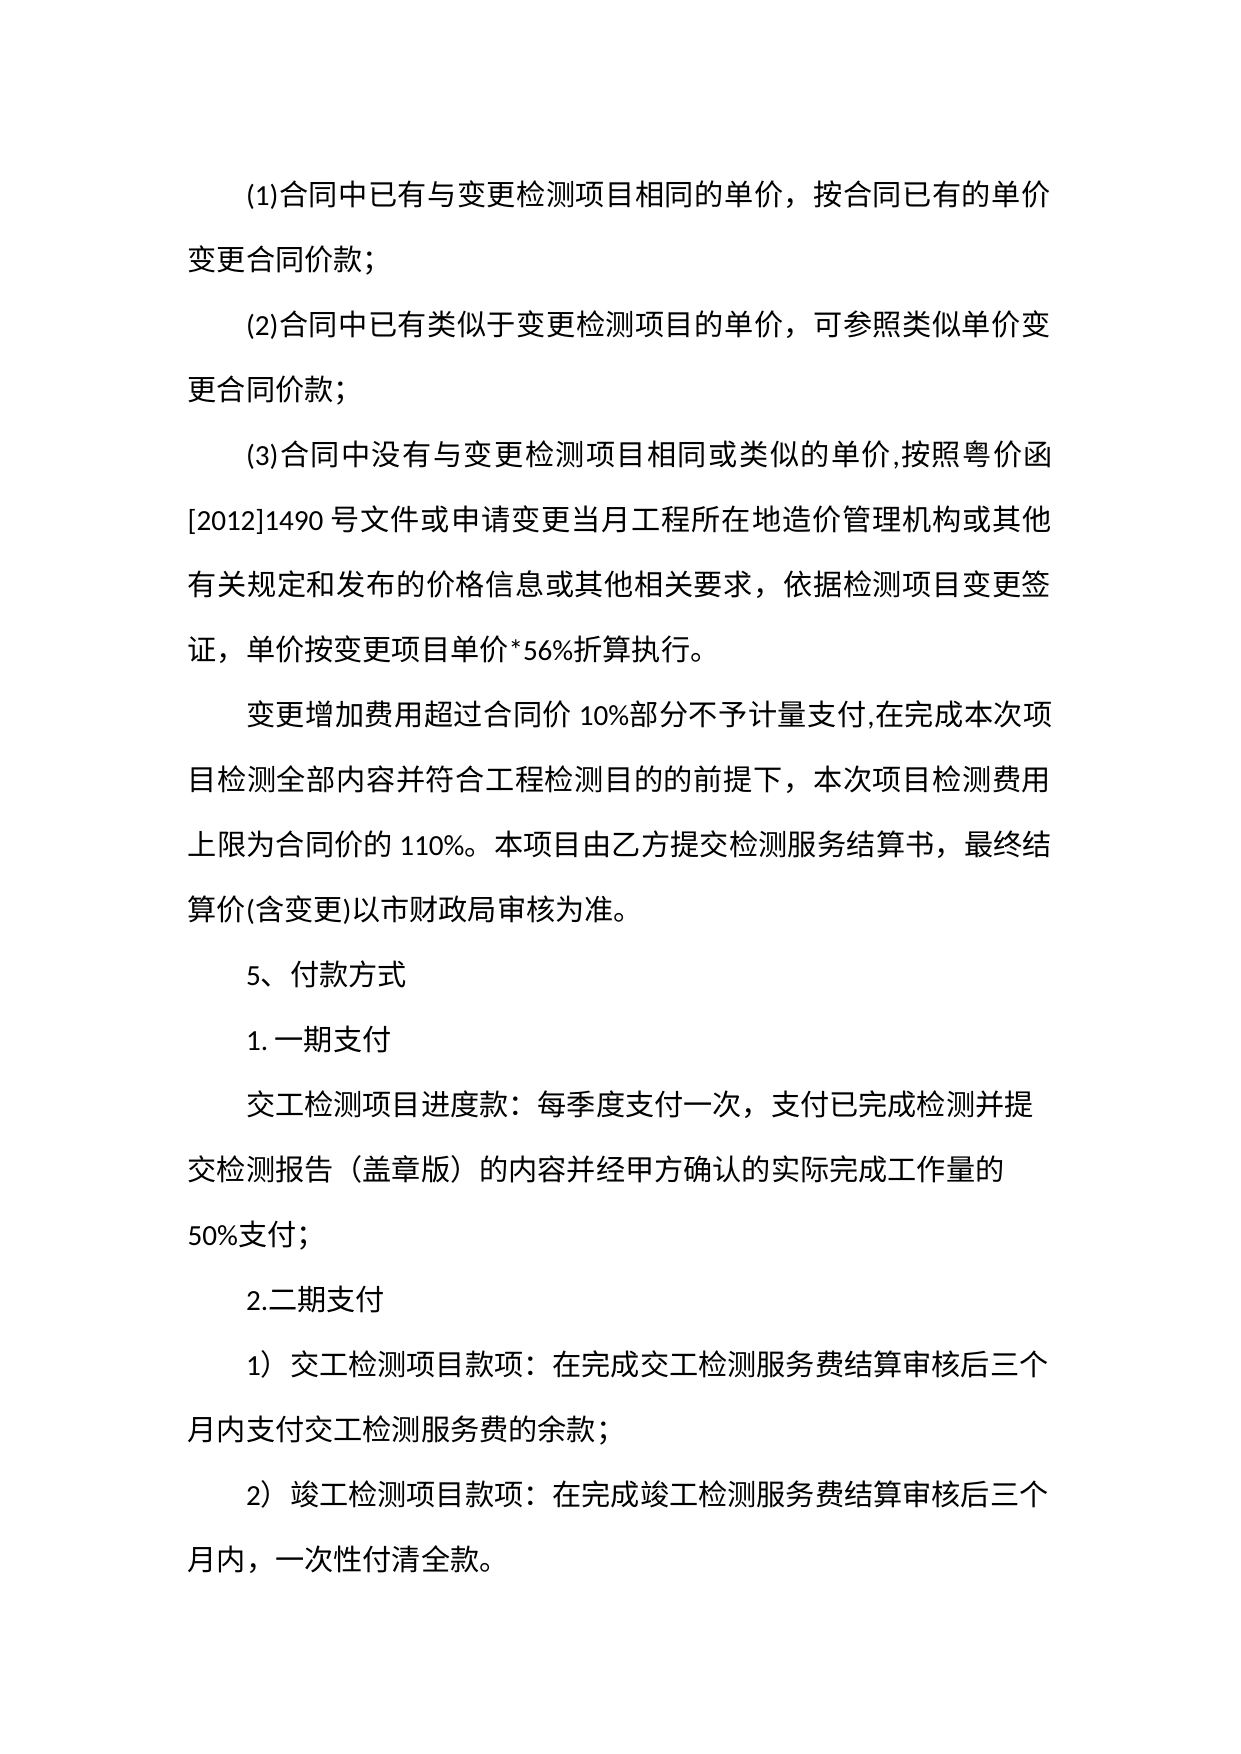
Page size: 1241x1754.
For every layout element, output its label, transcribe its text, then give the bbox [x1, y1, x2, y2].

text 2.二期支付 [187, 1267, 1053, 1332]
text (3)合同中没有与变更检测项目相同或类似的单价,按照粤价函[2012]1490号文件或申请变更当月工程所在地造价管理机构或其他有关规定和发布的价格信息或其他相关要求，依据检测项目变更签证，单价按变更项目单价*56%折算执行。 [187, 422, 1053, 682]
text 变更增加费用超过合同价10%部分不予计量支付,在完成本次项目检测全部内容并符合工程检测目的的前提下，本次项目检测费用上限为合同价的110%。本项目由乙方提交检测服务结算书，最终结算价(含变更)以市财政局审核为准。 [187, 682, 1053, 942]
text 交工检测项目进度款：每季度支付一次，支付已完成检测并提交检测报告（盖章版）的内容并经甲方确认的实际完成工作量的50%支付； [187, 1072, 1053, 1267]
text 5、付款方式 [187, 942, 1053, 1007]
text (2)合同中已有类似于变更检测项目的单价，可参照类似单价变更合同价款； [187, 292, 1053, 422]
text 1. 一期支付 [187, 1007, 1053, 1072]
text (1)合同中已有与变更检测项目相同的单价，按合同已有的单价变更合同价款； [187, 162, 1053, 292]
text 2）竣工检测项目款项：在完成竣工检测服务费结算审核后三个月内，一次性付清全款。 [187, 1462, 1053, 1592]
text 1）交工检测项目款项：在完成交工检测服务费结算审核后三个月内支付交工检测服务费的余款； [187, 1332, 1053, 1462]
